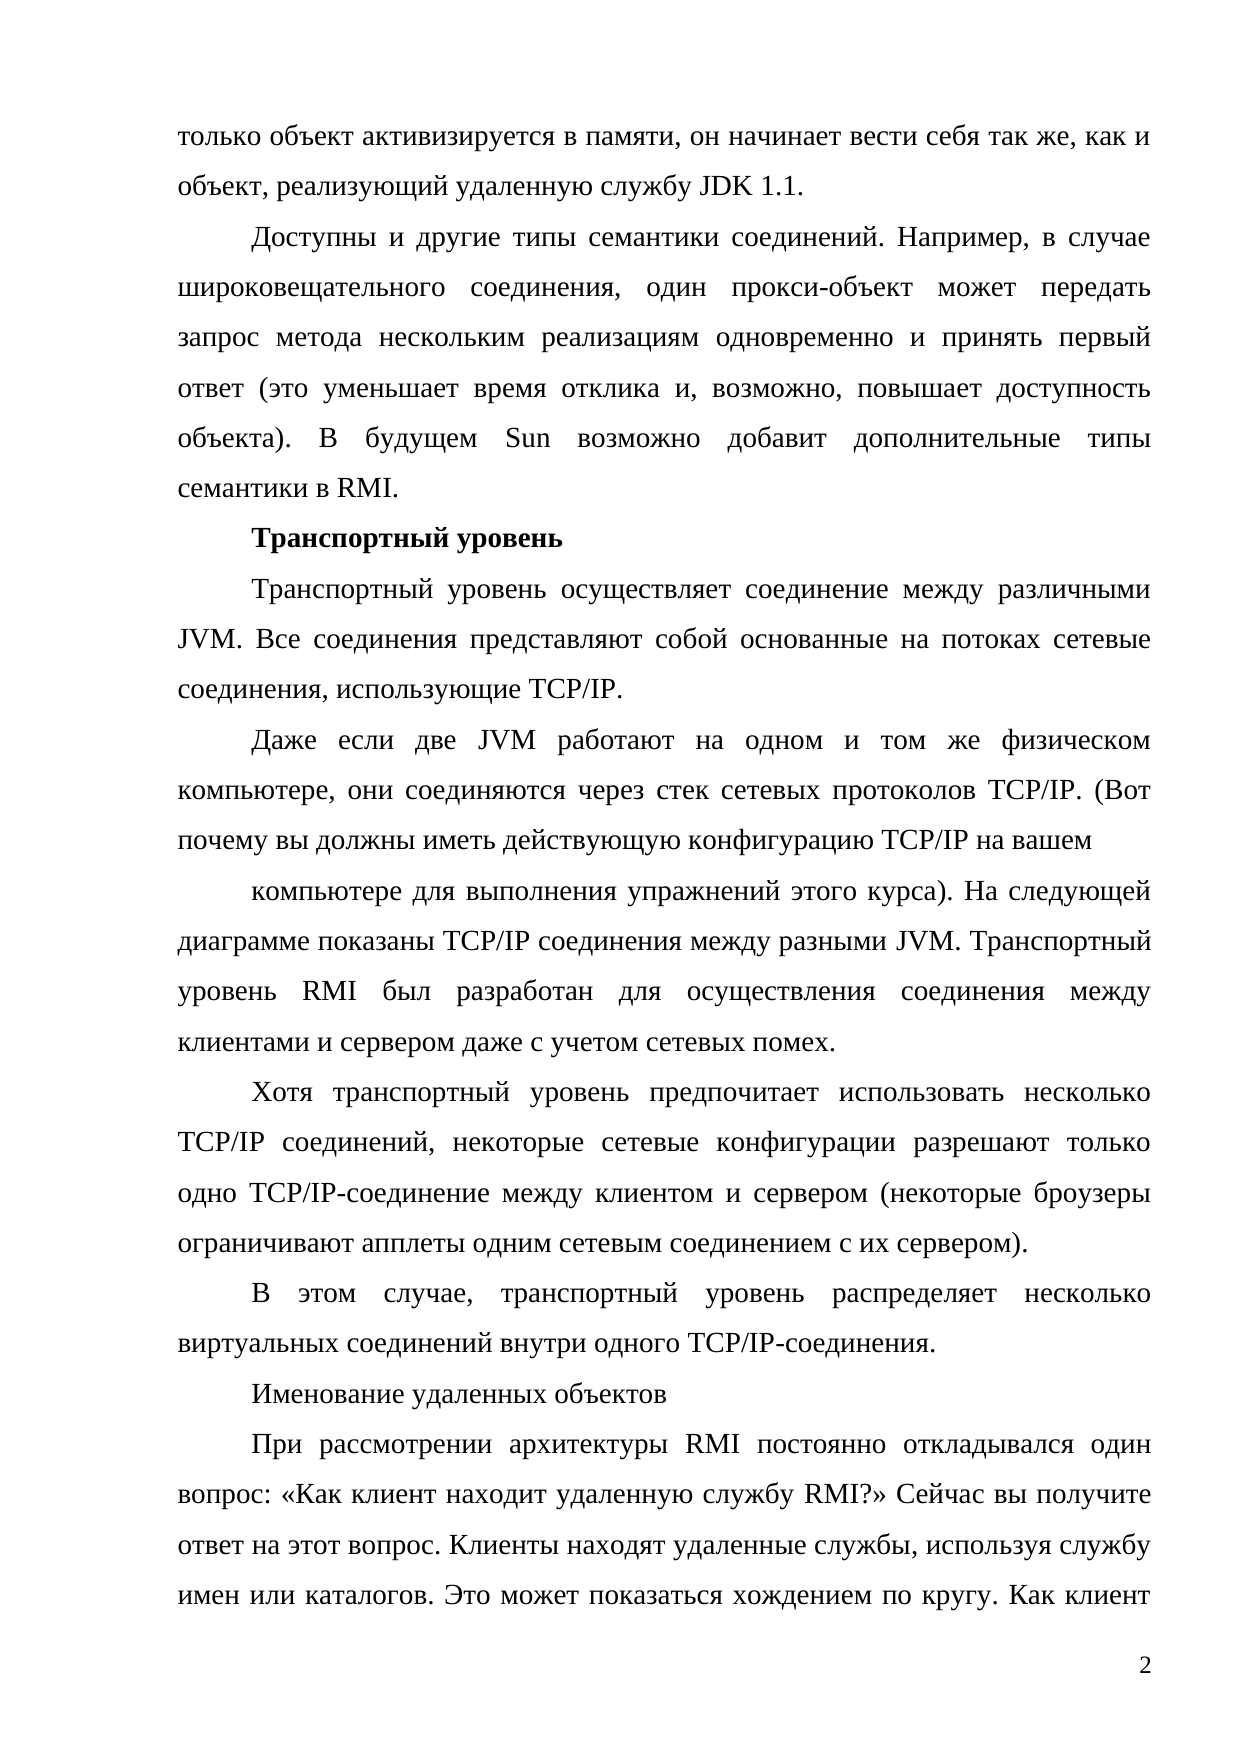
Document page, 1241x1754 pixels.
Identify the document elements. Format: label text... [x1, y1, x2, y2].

text компьютере для выполнения упражнений этого курса). На следующей диаграмме показаны TCP/IP соединения между разными JVM. Транспортный уровень RMI был разработан для осуществления соединения между клиентами и сервером даже с учетом сетевых помех. [177, 873, 1152, 1057]
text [177, 118, 1152, 202]
text Транспортный уровень [177, 521, 1152, 554]
text Доступны и другие типы семантики соединений. Например, в случае широковещательного соединения, один прокси-объект может передать запрос метода нескольким реализациям одновременно и принять первый ответ (это уменьшает время отклика и, возможно, повышает доступность объекта). В будущем Sun возможно добавит дополнительные типы семантики в RMI. [177, 219, 1152, 504]
text Хотя транспортный уровень предпочитает использовать несколько ТСР/IР соединений, некоторые сетевые конфигурации разрешают только одно TCP/IP-соединение между клиентом и сервером (некоторые броузеры ограничивают апплеты одним сетевым соединением с их сервером). [177, 1074, 1152, 1258]
text Транспортный уровень осуществляет соединение между различными JVM. Все соединения представляют собой основанные на потоках сетевые соединения, использующие TCP/IP. [177, 571, 1152, 705]
text Даже если две JVM работают на одном и том же физическом компьютере, они соединяются через стек сетевых протоколов TCP/IP. (Вот почему вы должны иметь действующую конфигурацию TCP/IP на вашем [177, 722, 1152, 856]
text В этом случае, транспортный уровень распределяет несколько виртуальных соединений внутри одного TCP/IP-соединения. [177, 1275, 1152, 1359]
text Именование удаленных объектов [177, 1376, 1152, 1409]
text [177, 1426, 1152, 1611]
